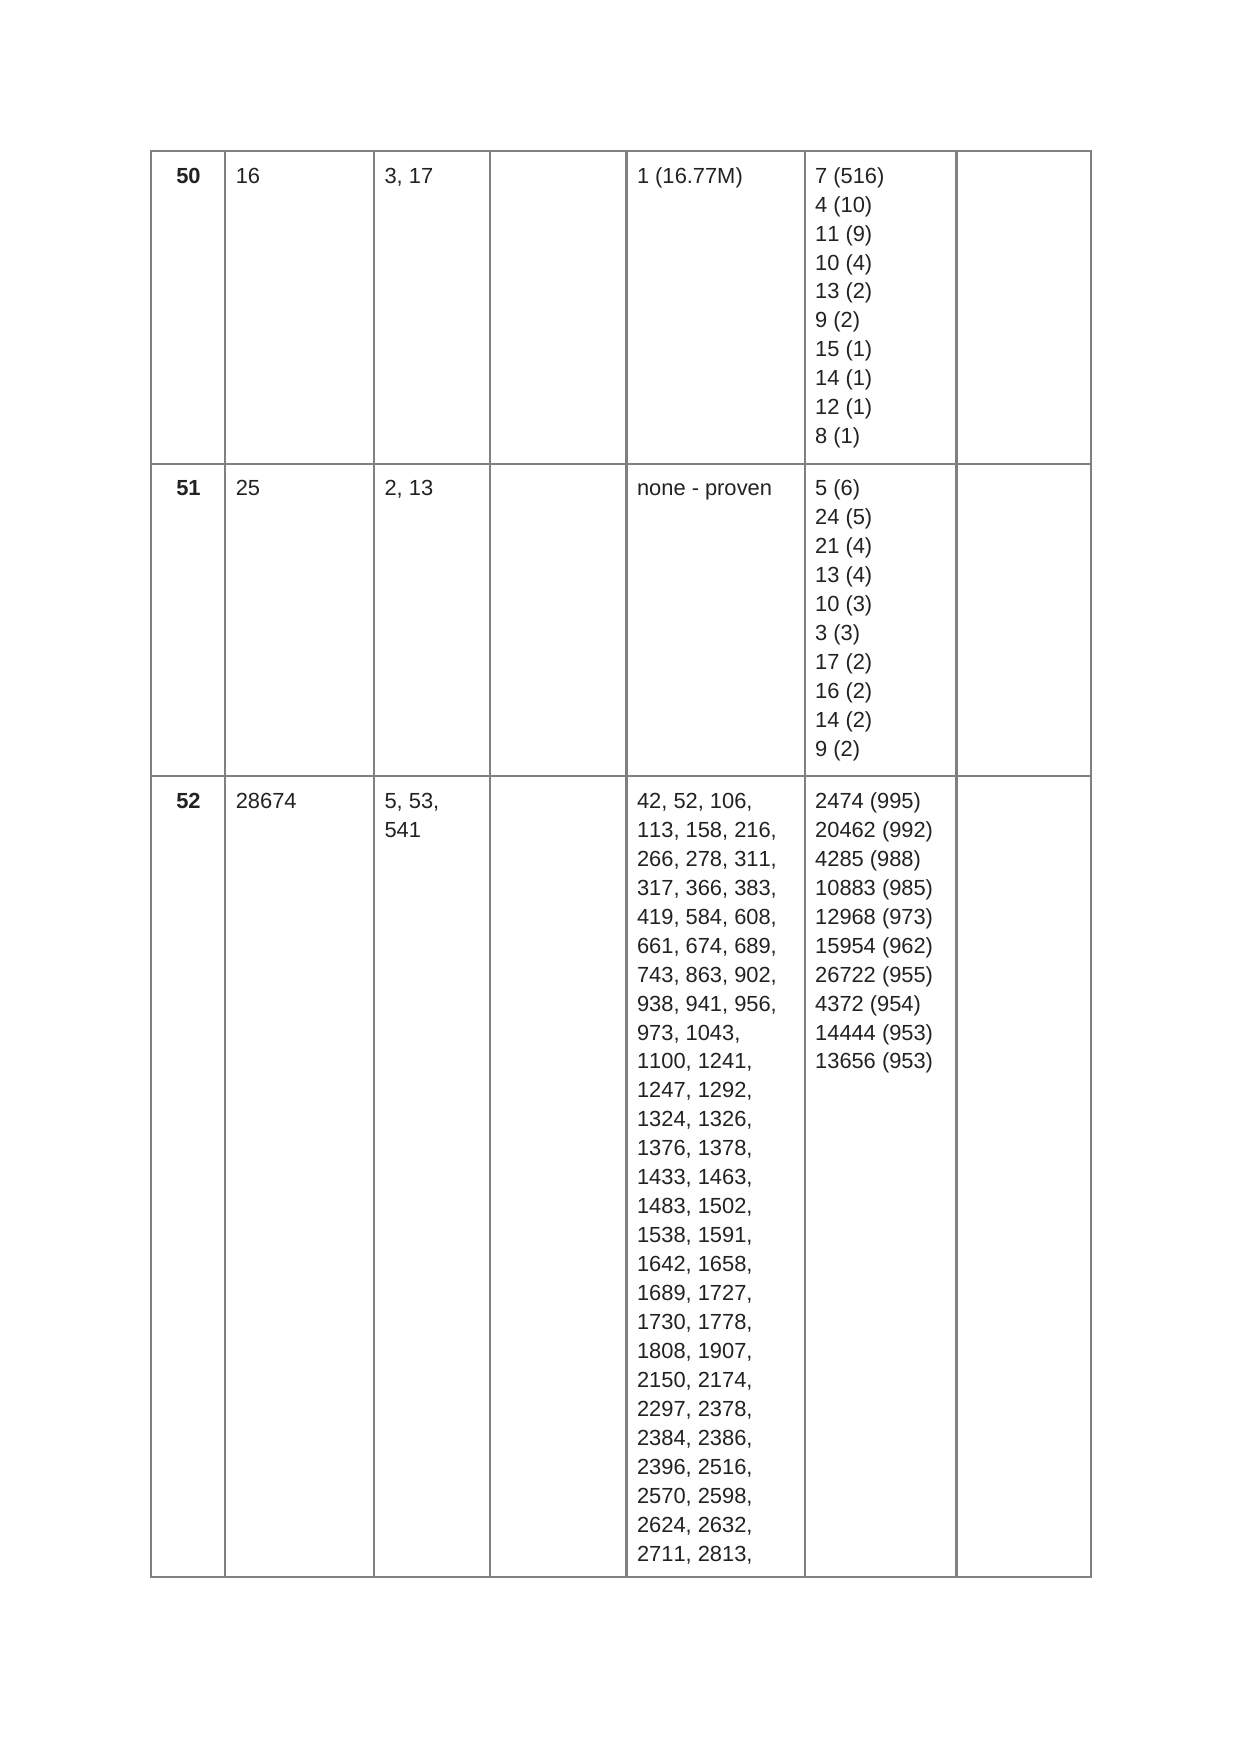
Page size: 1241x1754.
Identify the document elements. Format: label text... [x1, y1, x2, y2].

table_cell 3, 17 [375, 152, 489, 463]
table_cell 2, 13 [375, 465, 489, 775]
table_cell [958, 777, 1090, 1576]
table_cell [958, 465, 1090, 775]
table_cell 25 [226, 465, 373, 775]
table_cell [491, 777, 625, 1576]
table_cell 7 (516) 4 (10) 11 (9) 10 (4) 13 (2) 9 (2) 15 (1) 14 (1) 12 (1) 8 (1) [806, 152, 955, 463]
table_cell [806, 777, 955, 1576]
table_cell [491, 465, 625, 775]
table_cell 5 (6) 24 (5) 21 (4) 13 (4) 10 (3) 3 (3) 17 (2) 16 (2) 14 (2) 9 (2) [806, 465, 955, 775]
table_cell 51 [152, 465, 224, 775]
table_cell none - proven [628, 465, 804, 775]
table_cell [958, 152, 1090, 463]
table_cell 1 (16.77M) [628, 152, 804, 463]
table_cell 16 [226, 152, 373, 463]
table_cell 50 [152, 152, 224, 463]
table_cell 5, 53, 541 [375, 777, 489, 1576]
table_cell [628, 777, 804, 1576]
table_cell 52 [152, 777, 224, 1576]
table_cell 28674 [226, 777, 373, 1576]
table_cell [491, 152, 625, 463]
